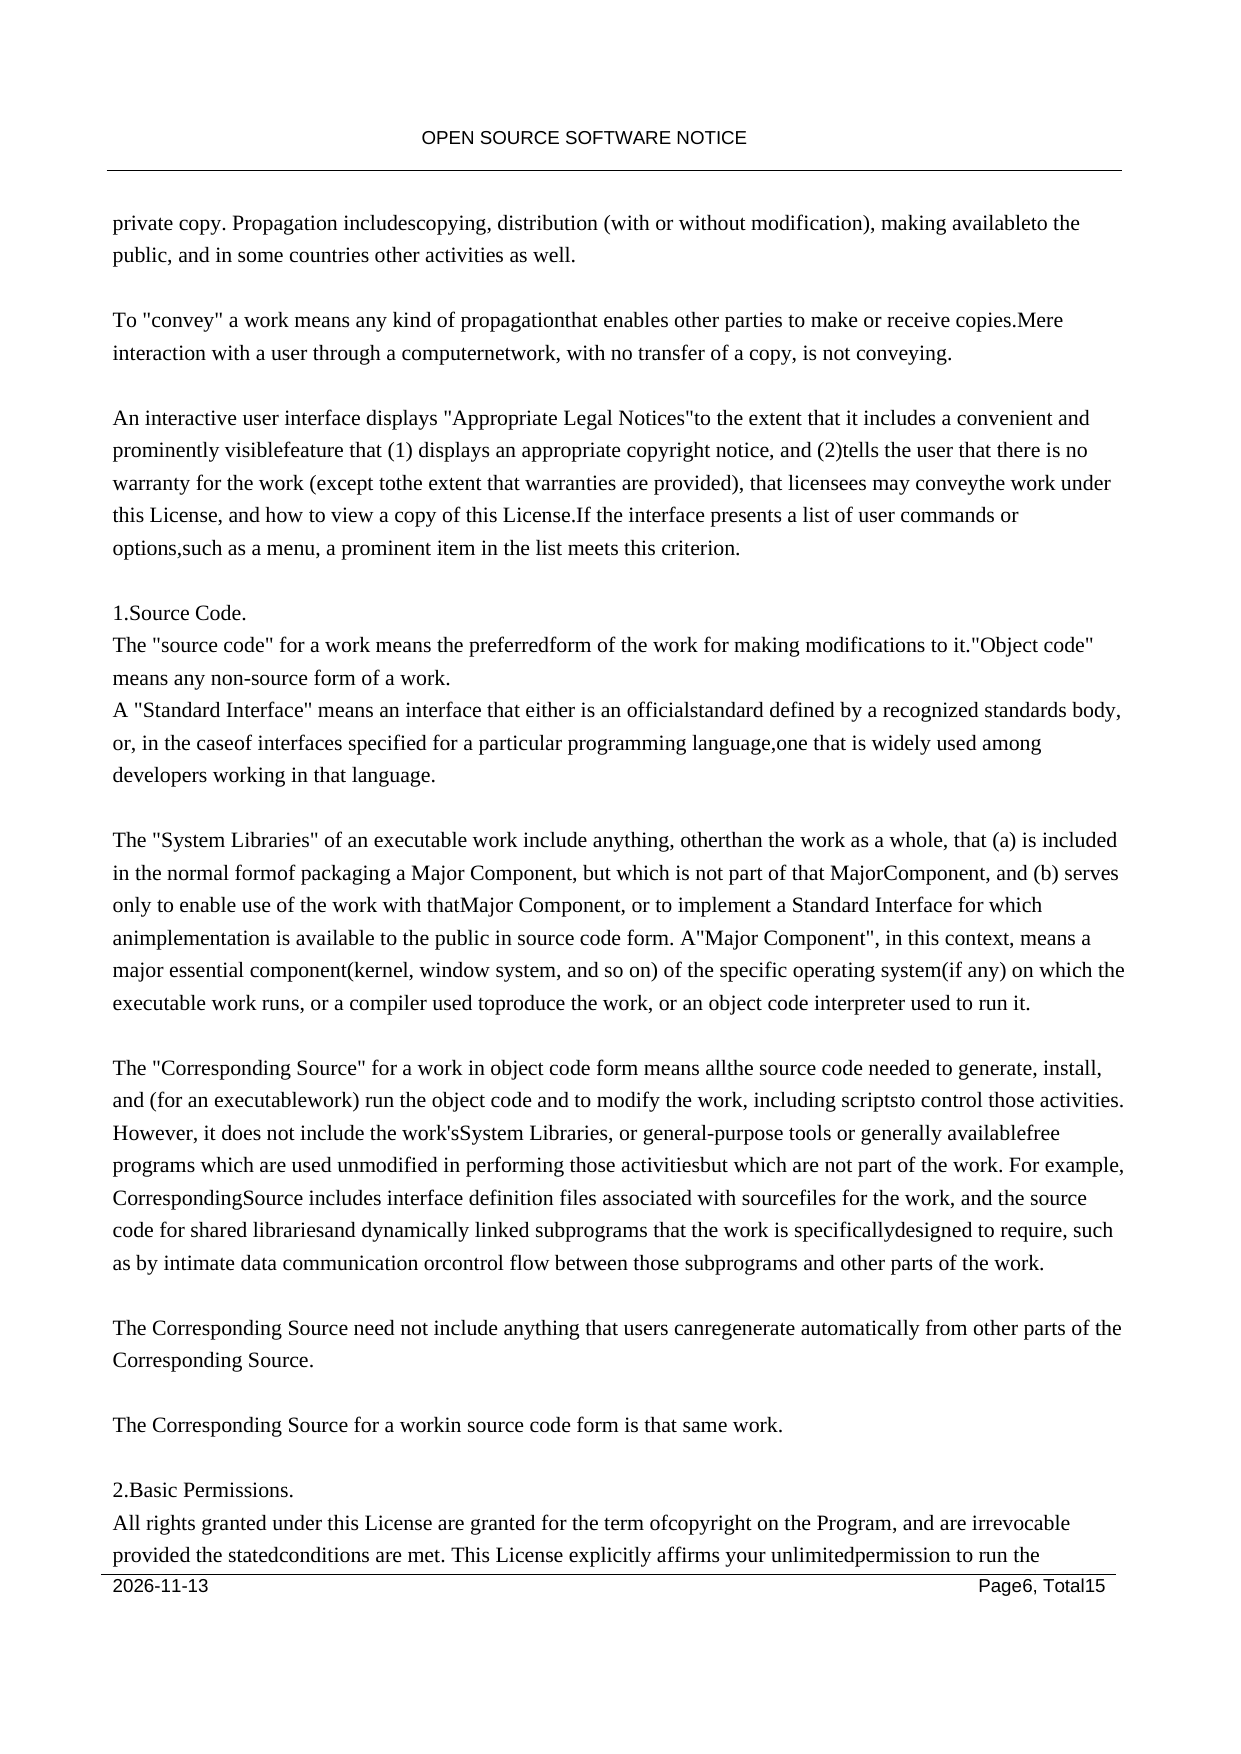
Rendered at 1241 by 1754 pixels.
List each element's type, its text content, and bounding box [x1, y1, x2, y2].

text The Corresponding Source for a workin source code form is that same work. [112, 1409, 1128, 1441]
text The "source code" for a work means the preferredform of the work for making modifications to it."Object code" means any non-source form of a work. [112, 629, 1128, 694]
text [112, 206, 1128, 271]
text The Corresponding Source need not include anything that users canregenerate automatically from other parts of the Corresponding Source. [112, 1311, 1128, 1376]
text A "Standard Interface" means an interface that either is an officialstandard defined by a recognized standards body, or, in the caseof interfaces specified for a particular programming language,one that is widely used among developers working in that language. [112, 694, 1128, 791]
text To "convey" a work means any kind of propagationthat enables other parties to make or receive copies.Mere interaction with a user through a computernetwork, with no transfer of a copy, is not conveying. [112, 304, 1128, 369]
text The "Corresponding Source" for a work in object code form means allthe source code needed to generate, install, and (for an executablework) run the object code and to modify the work, including scriptsto control those activities. However, it does not include the work'sSystem Libraries, or general-purpose tools or generally availablefree programs which are used unmodified in performing those activitiesbut which are not part of the work. For example, CorrespondingSource includes interface definition files associated with sourcefiles for the work, and the source code for shared librariesand dynamically linked subprograms that the work is specificallydesigned to require, such as by intimate data communication orcontrol flow between those subprograms and other parts of the work. [112, 1051, 1128, 1279]
text An interactive user interface displays "Appropriate Legal Notices"to the extent that it includes a convenient and prominently visiblefeature that (1) displays an appropriate copyright notice, and (2)tells the user that there is no warranty for the work (except tothe extent that warranties are provided), that licensees may conveythe work under this License, and how to view a copy of this License.If the interface presents a list of user commands or options,such as a menu, a prominent item in the list meets this criterion. [112, 401, 1128, 564]
text 2.Basic Permissions. [112, 1474, 1128, 1506]
text The "System Libraries" of an executable work include anything, otherthan the work as a whole, that (a) is included in the normal formof packaging a Major Component, but which is not part of that MajorComponent, and (b) serves only to enable use of the work with thatMajor Component, or to implement a Standard Interface for which animplementation is available to the public in source code form. A"Major Component", in this context, means a major essential component(kernel, window system, and so on) of the specific operating system(if any) on which the executable work runs, or a compiler used toproduce the work, or an object code interpreter used to run it. [112, 824, 1128, 1019]
text 1.Source Code. [112, 596, 1128, 629]
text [112, 1506, 1128, 1571]
